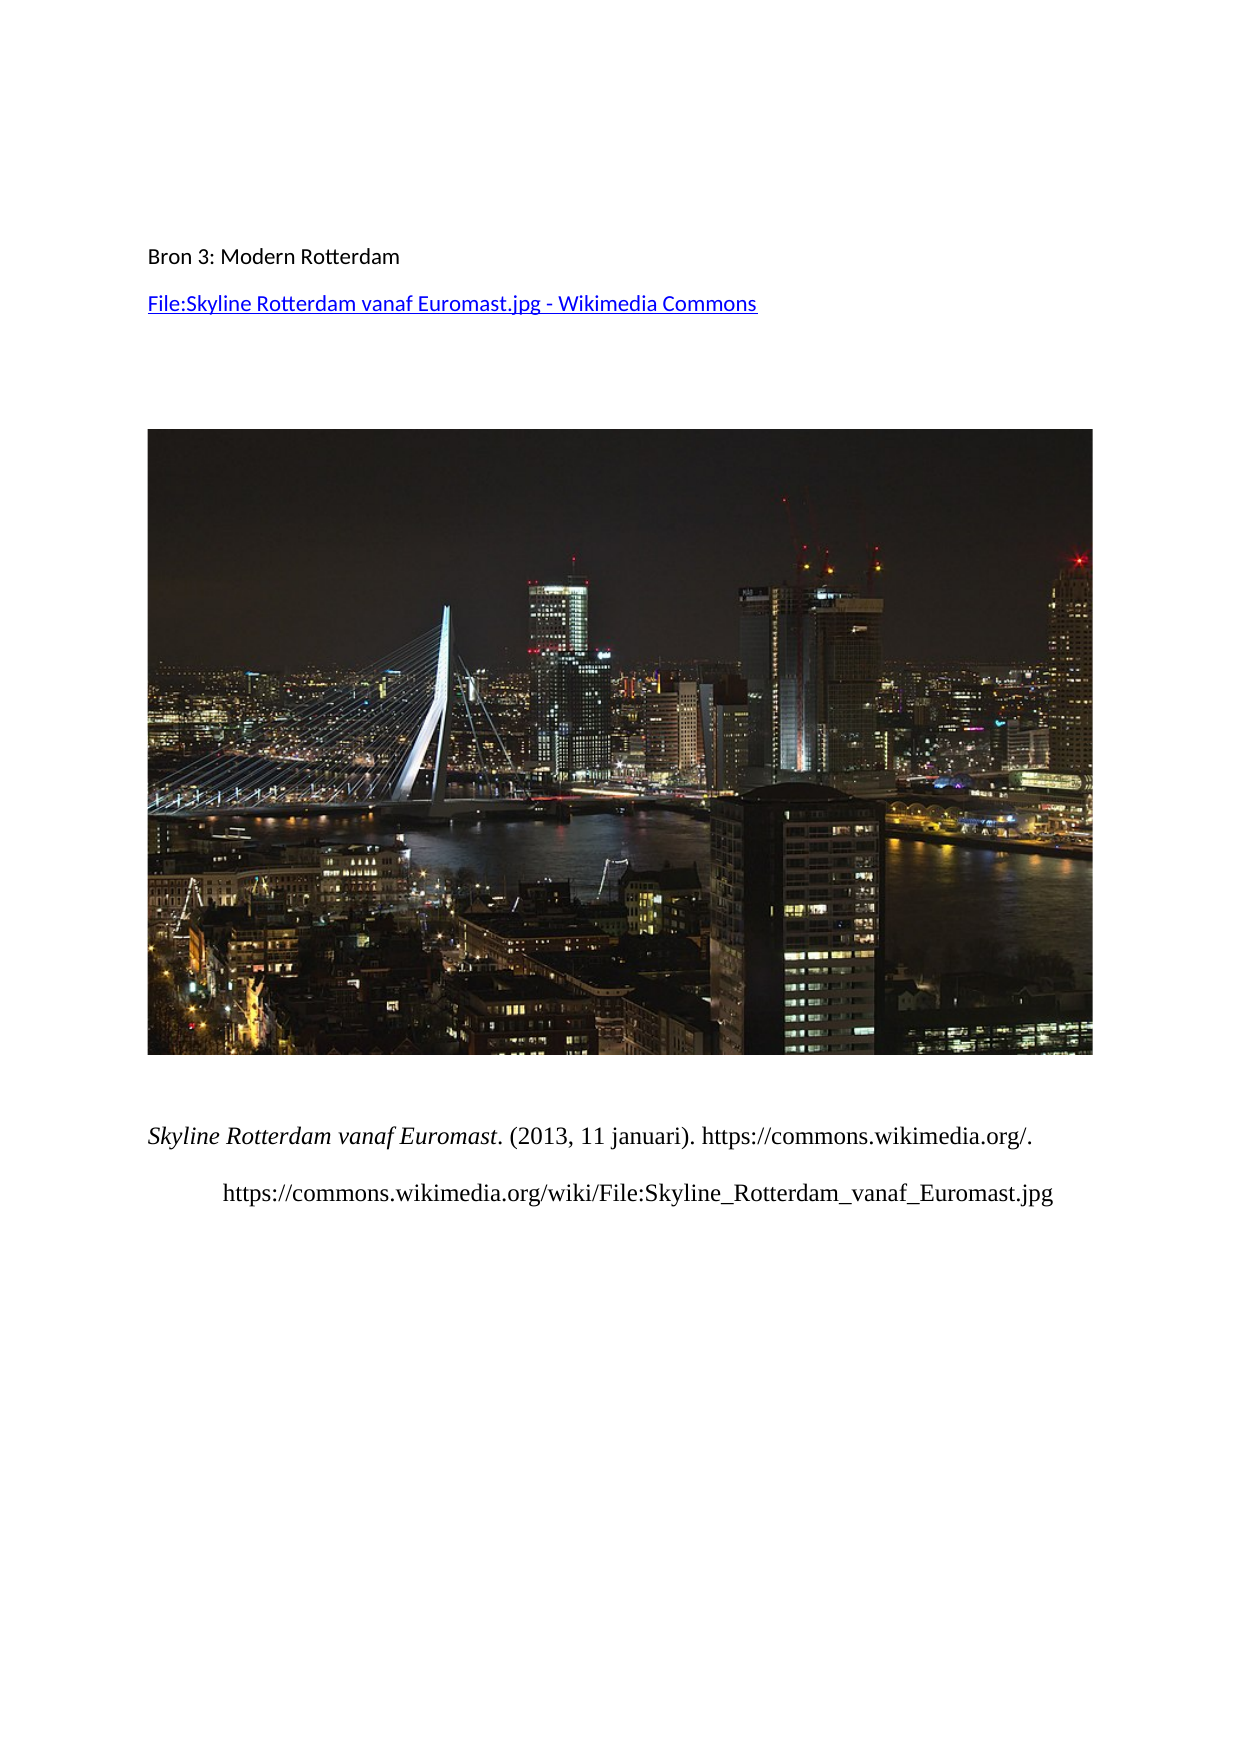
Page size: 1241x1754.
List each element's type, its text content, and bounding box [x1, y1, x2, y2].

text Bron 3: Modern Rotterdam [148, 242, 1093, 270]
text Skyline Rotterdam vanaf Euromast. (2013, 11 januari). https://commons.wikimedia.org/. https://commons.wikimedia.org/wiki/File:Skyline_Rotterdam_vanaf_Euromast.jpg [148, 1121, 1093, 1207]
text File:Skyline Rotterdam vanaf Euromast.jpg - Wikimedia Commons [148, 289, 1093, 317]
picture [147, 429, 1093, 1055]
